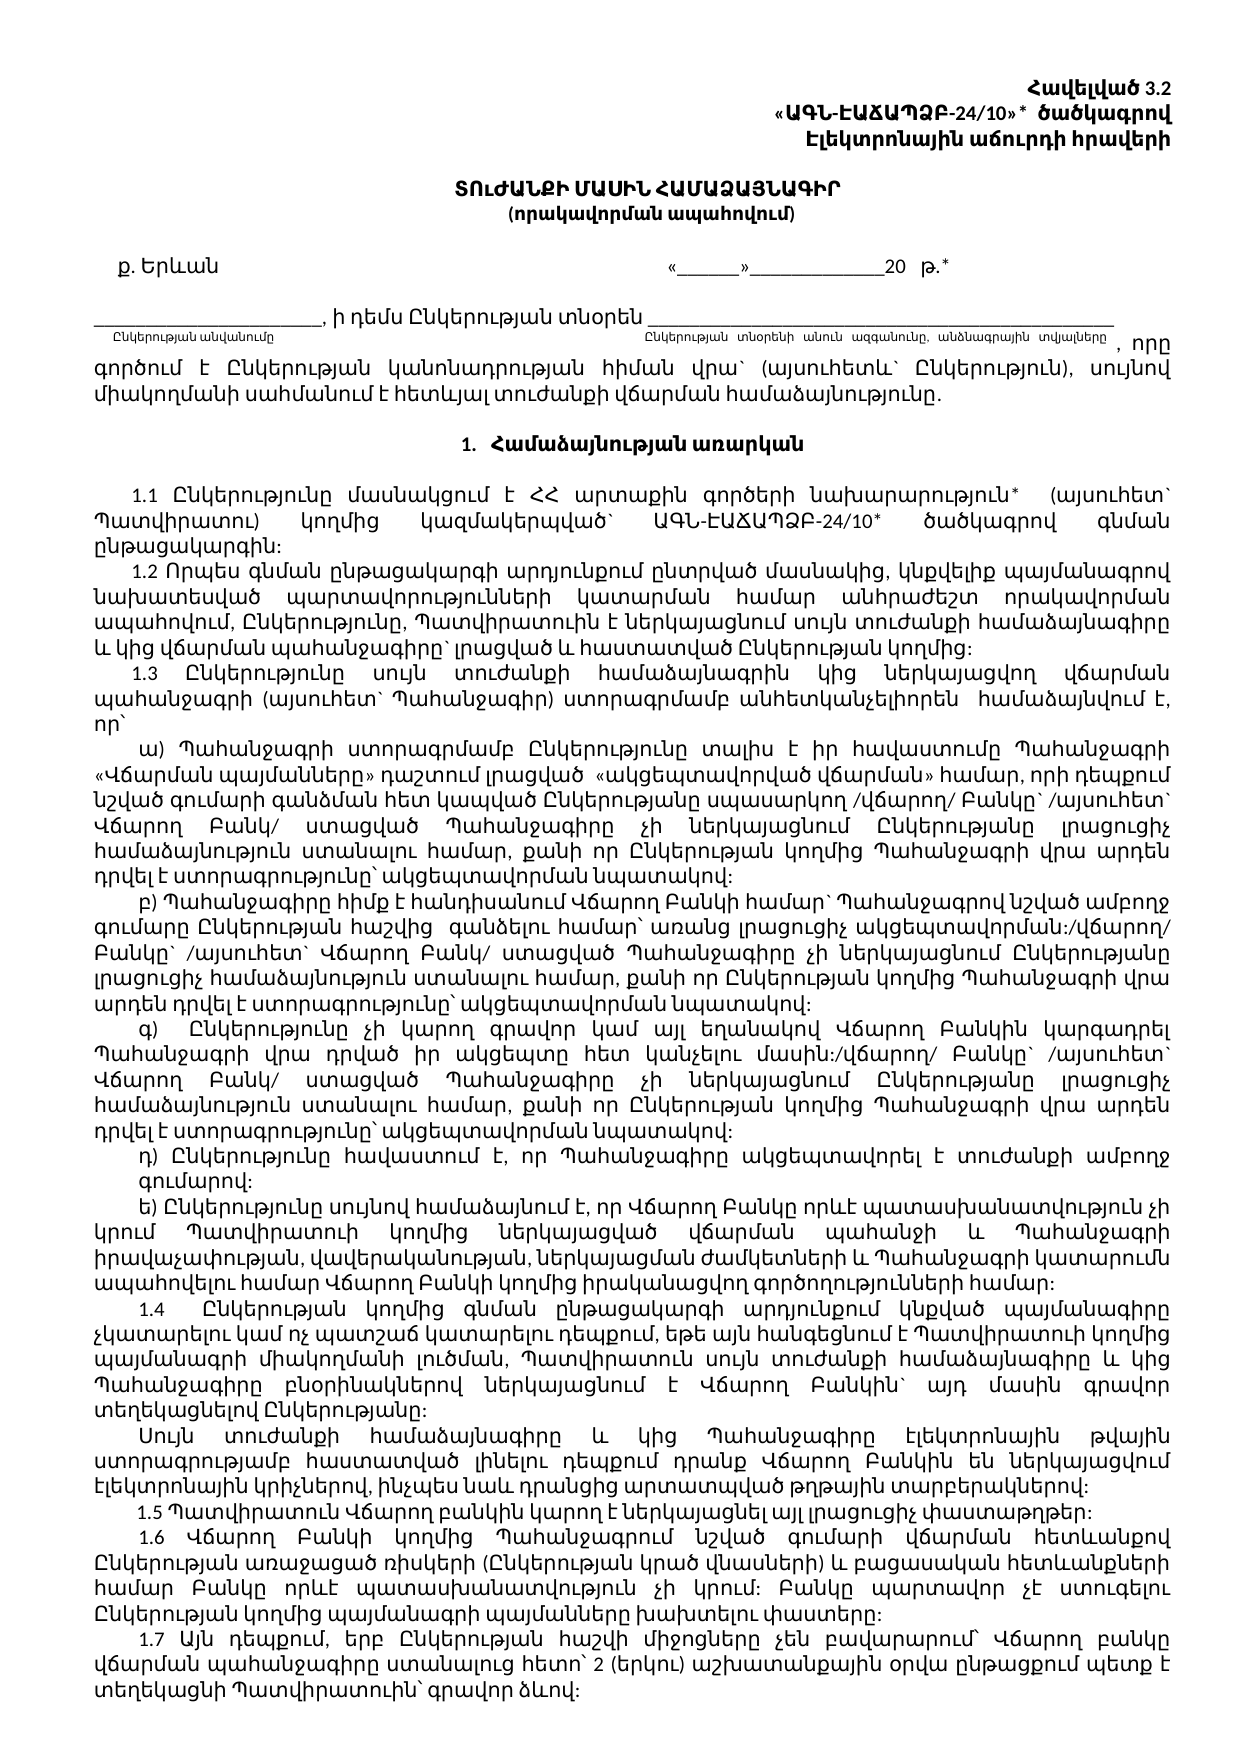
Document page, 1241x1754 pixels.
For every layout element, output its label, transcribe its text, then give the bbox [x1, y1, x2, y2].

text գ) Ընկերությունը չի կարող գրավոր կամ այլ եղանակով Վճարող Բանկին կարգադրել Պահանջագրի վրա դրված իր ակցեպտը հետ կանչելու մասին:/վճարող/ Բանկը` /այսուհետ` Վճարող Բանկ/ ստացված Պահանջագիրը չի ներկայացնում Ընկերությանը լրացուցիչ համաձայնություն ստանալու համար, քանի որ Ընկերության կողմից Պահանջագրի վրա արդեն դրվել է ստորագրությունը՝ ակցեպտավորման նպատակով: [94, 1016, 1171, 1143]
text 1.6 Վճարող Բանկի կողմից Պահանջագրում նշված գումարի վճարման հետևանքով Ընկերության առաջացած ռիսկերի (Ընկերության կրած վնասների) և բացասական հետևանքների համար Բանկը որևէ պատասխանատվություն չի կրում: Բանկը պարտավոր չէ ստուգելու Ընկերության կողմից պայմանագրի պայմանները խախտելու փաստերը: [94, 1524, 1171, 1626]
text Սույն տուժանքի համաձայնագիրը և կից Պահանջագիրը էլեկտրոնային թվային ստորագրությամբ հաստատված լինելու դեպքում դրանք Վճարող Բանկին են ներկայացվում էլեկտրոնային կրիչներով, ինչպես նաև դրանցից արտատպված թղթային տարբերակներով: [94, 1423, 1171, 1499]
text Էլեկտրոնային աճուրդի հրավերի [94, 126, 1171, 151]
text 1.5 Պատվիրատուն Վճարող բանկին կարող է ներկայացնել այլ լրացուցիչ փաստաթղթեր: [94, 1499, 1171, 1524]
text Ընկերության անվանումը Ընկերության տնօրենի անուն ազգանունը, անձնագրային տվյալները , որը գործում է Ընկերության կանոնադրության հիման վրա` (այսուհետև` Ընկերություն), սույնով միակողմանի սահմանում է հետևյալ տուժանքի վճարման համաձայնությունը. [94, 330, 1171, 406]
text Հավելված 3.2 [94, 75, 1171, 100]
text «ԱԳՆ-ԷԱՃԱՊՁԲ-24/10»* ծածկագրով [94, 100, 1171, 126]
text ք. Երևան «______»_____________20 թ.* [94, 254, 1171, 279]
text 1.4 Ընկերության կողմից գնման ընթացակարգի արդյունքում կնքված պայմանագիրը չկատարելու կամ ոչ պատշաճ կատարելու դեպքում, եթե այն հանգեցնում է Պատվիրատուի կողմից պայմանագրի միակողմանի լուծման, Պատվիրատուն սույն տուժանքի համաձայնագիրը և կից Պահանջագիրը բնօրինակներով ներկայացնում է Վճարող Բանկին` այդ մասին գրավոր տեղեկացնելով Ընկերությանը: [94, 1296, 1171, 1423]
text 1.2 Որպես գնման ընթացակարգի արդյունքում ընտրված մասնակից, կնքվելիք պայմանագրով նախատեսված պարտավորությունների կատարման համար անհրաժեշտ որակավորման ապահովում, Ընկերությունը, Պատվիրատուին է ներկայացնում սույն տուժանքի համաձայնագիրը և կից վճարման պահանջագիրը` լրացված և հաստատված Ընկերության կողմից: [94, 559, 1171, 660]
text (որակավորման ապահովում) [94, 202, 1171, 225]
text ______________________, ի դեմս Ընկերության տնօրեն _____________________________________________ [94, 304, 1171, 330]
text ՏՈւԺԱՆՔԻ ՄԱՍԻՆ ՀԱՄԱՁԱՅՆԱԳԻՐ [94, 177, 1171, 202]
text 1.3 Ընկերությունը սույն տուժանքի համաձայնագրին կից ներկայացվող վճարման պահանջագրի (այսուհետ` Պահանջագիր) ստորագրմամբ անհետկանչելիորեն համաձայնվում է, որ՝ [94, 660, 1171, 737]
text 1.7 Այն դեպքում, երբ Ընկերության հաշվի միջոցները չեն բավարարում՝ Վճարող բանկը վճարման պահանջագիրը ստանալուց հետո՝ 2 (երկու) աշխատանքային օրվա ընթացքում պետք է տեղեկացնի Պատվիրատուին՝ գրավոր ձևով: [94, 1626, 1171, 1702]
text 1.1 Ընկերությունը մասնակցում է ՀՀ արտաքին գործերի նախարարություն* (այսուհետ` Պատվիրատու) կողմից կազմակերպված` ԱԳՆ-ԷԱՃԱՊՁԲ-24/10* ծածկագրով գնման ընթացակարգին: [94, 482, 1171, 559]
text ե) Ընկերությունը սույնով համաձայնում է, որ Վճարող Բանկը որևէ պատասխանատվություն չի կրում Պատվիրատուի կողմից ներկայացված վճարման պահանջի և Պահանջագրի իրավաչափության, վավերականության, ներկայացման ժամկետների և Պահանջագրի կատարումն ապահովելու համար Վճարող Բանկի կողմից իրականացվող գործողությունների համար: [94, 1194, 1171, 1296]
text բ) Պահանջագիրը հիմք է հանդիսանում Վճարող Բանկի համար` Պահանջագրով նշված ամբողջ գումարը Ընկերության հաշվից գանձելու համար՝ առանց լրացուցիչ ակցեպտավորման:/վճարող/ Բանկը` /այսուհետ` Վճարող Բանկ/ ստացված Պահանջագիրը չի ներկայացնում Ընկերությանը լրացուցիչ համաձայնություն ստանալու համար, քանի որ Ընկերության կողմից Պահանջագրի վրա արդեն դրվել է ստորագրությունը՝ ակցեպտավորման նպատակով: [94, 889, 1171, 1016]
text 1. Համաձայնության առարկան [94, 432, 1171, 457]
text ա) Պահանջագրի ստորագրմամբ Ընկերությունը տալիս է իր հավաստումը Պահանջագրի «Վճարման պայմանները» դաշտում լրացված «ակցեպտավորված վճարման» համար, որի դեպքում նշված գումարի գանձման հետ կապված Ընկերությանը սպասարկող /վճարող/ Բանկը` /այսուհետ` Վճարող Բանկ/ ստացված Պահանջագիրը չի ներկայացնում Ընկերությանը լրացուցիչ համաձայնություն ստանալու համար, քանի որ Ընկերության կողմից Պահանջագրի վրա արդեն դրվել է ստորագրությունը՝ ակցեպտավորման նպատակով: [94, 737, 1171, 889]
text դ) Ընկերությունը հավաստում է, որ Պահանջագիրը ակցեպտավորել է տուժանքի ամբողջ գումարով: [138, 1143, 1171, 1194]
